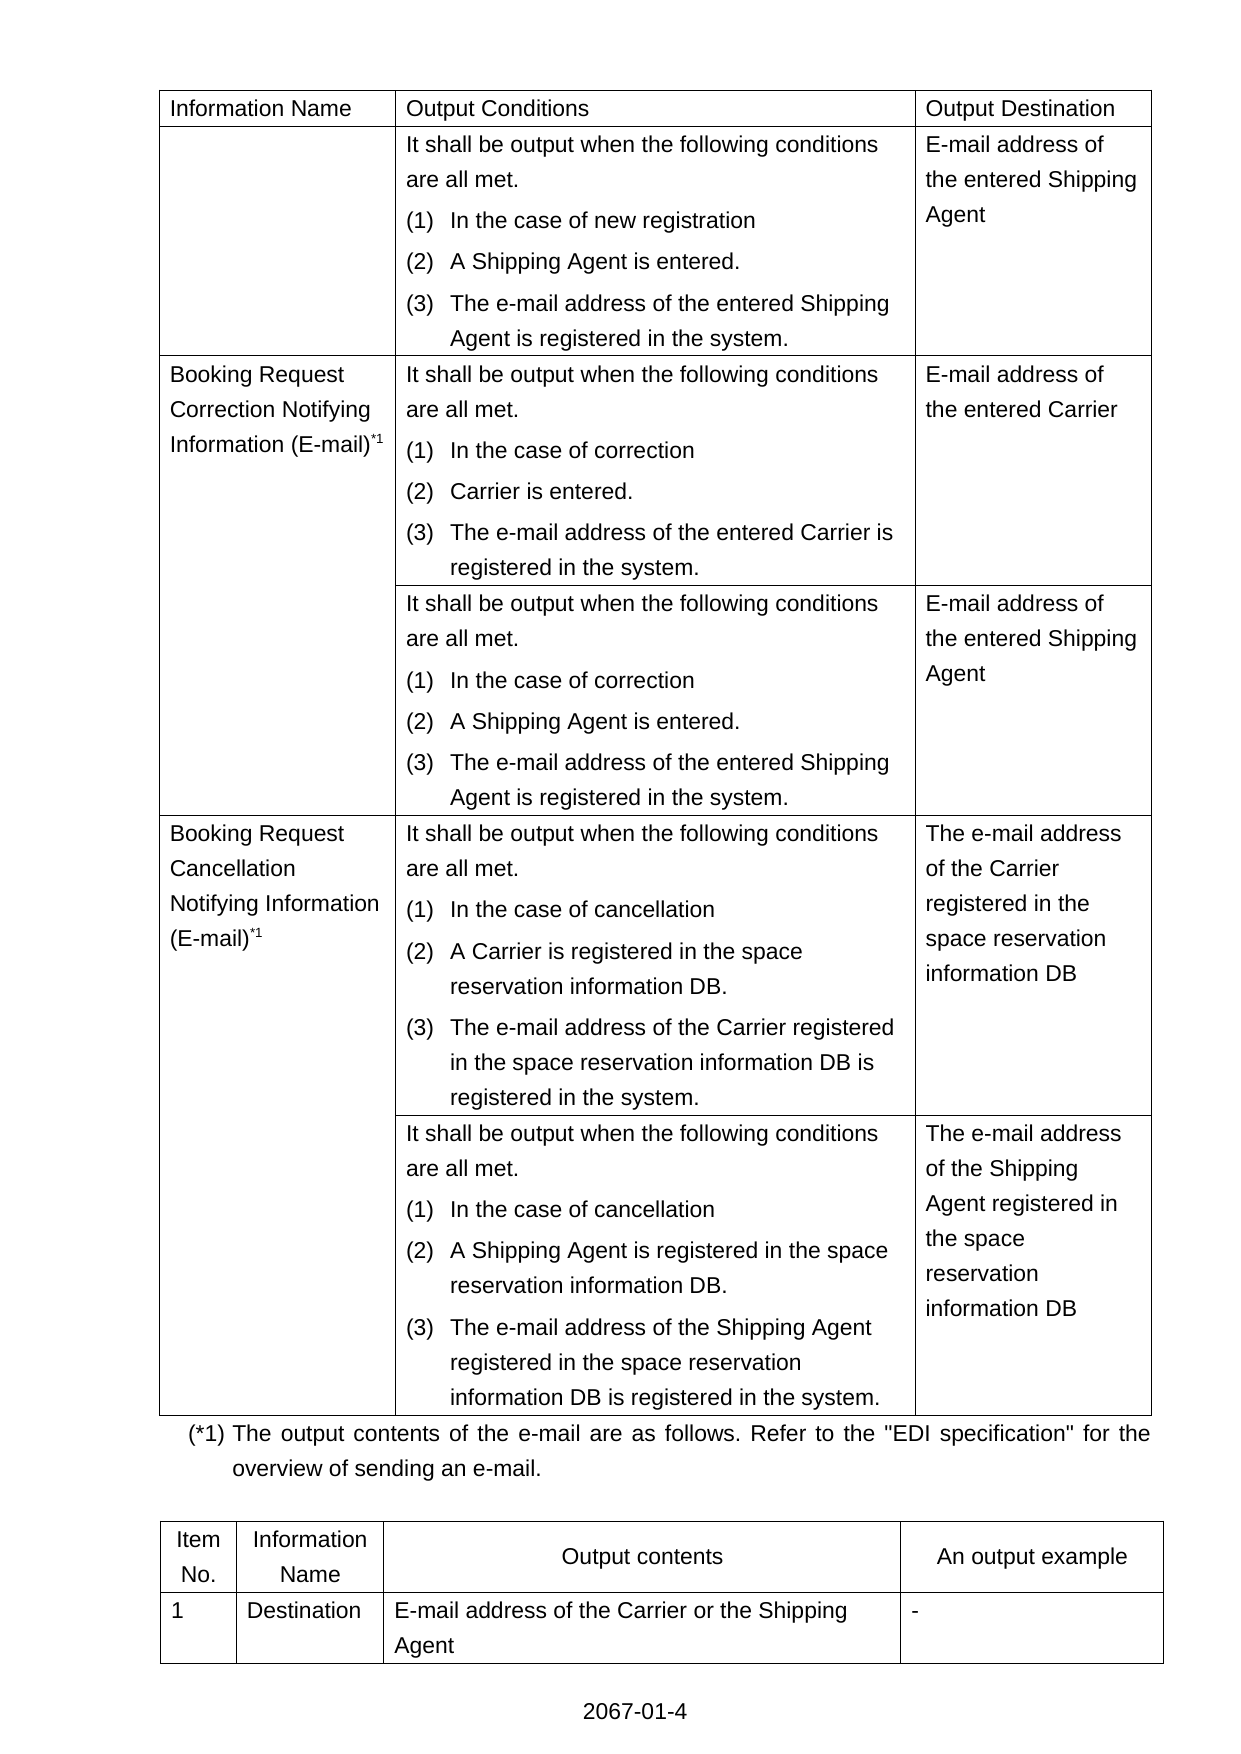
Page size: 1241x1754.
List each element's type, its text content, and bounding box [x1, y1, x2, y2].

table_cell The e-mail address of the Carrier registered in the space reservation information DB [916, 816, 1151, 1115]
table_header Information Name [160, 91, 395, 126]
text (*1) The output contents of the e-mail are as follows. Refer to the "EDI specification" for the overview of sending an e-mail. [188, 1416, 1152, 1486]
table_cell It shall be output when the following conditions are all met. (1) In the case of cancellation (2) A Carrier is registered in the space reservation information DB. (3) The e-mail address of the Carrier registered in the space reservation information DB is registered in the system. [396, 816, 915, 1115]
table_cell - [901, 1593, 1163, 1663]
table_header An output example [901, 1522, 1163, 1592]
table_cell It shall be output when the following conditions are all met. (1) In the case of correction (2) A Shipping Agent is entered. (3) The e-mail address of the entered Shipping Agent is registered in the system. [396, 586, 915, 815]
table_cell E-mail address of the Carrier or the Shipping Agent [384, 1593, 900, 1663]
table_cell Booking Request Correction Notifying Information (E-mail)*1 [160, 356, 395, 585]
table_cell [160, 585, 395, 815]
table_cell It shall be output when the following conditions are all met. (1) In the case of correction (2) Carrier is entered. (3) The e-mail address of the entered Carrier is registered in the system. [396, 356, 915, 585]
table_header Information Name [237, 1522, 383, 1592]
table_cell E-mail address of the entered Carrier [916, 356, 1151, 585]
table_cell E-mail address of the entered Shipping Agent [916, 127, 1151, 355]
table_cell [160, 1115, 395, 1414]
table_header Item No. [161, 1522, 236, 1592]
table_cell It shall be output when the following conditions are all met. (1) In the case of cancellation (2) A Shipping Agent is registered in the space reservation information DB. (3) The e-mail address of the Shipping Agent registered in the space reservation information DB is registered in the system. [396, 1116, 915, 1414]
table_cell It shall be output when the following conditions are all met. (1) In the case of new registration (2) A Shipping Agent is entered. (3) The e-mail address of the entered Shipping Agent is registered in the system. [396, 127, 915, 355]
table_header Output Conditions [396, 91, 915, 126]
table_header Output contents [384, 1522, 900, 1592]
table_header Output Destination [916, 91, 1151, 126]
table_cell The e-mail address of the Shipping Agent registered in the space reservation information DB [916, 1116, 1151, 1414]
table_cell E-mail address of the entered Shipping Agent [916, 586, 1151, 815]
table_cell Destination [237, 1593, 383, 1663]
table_cell [160, 127, 395, 355]
table_cell Booking Request Cancellation Notifying Information (E-mail)*1 [160, 816, 395, 1115]
table_cell 1 [161, 1593, 236, 1663]
